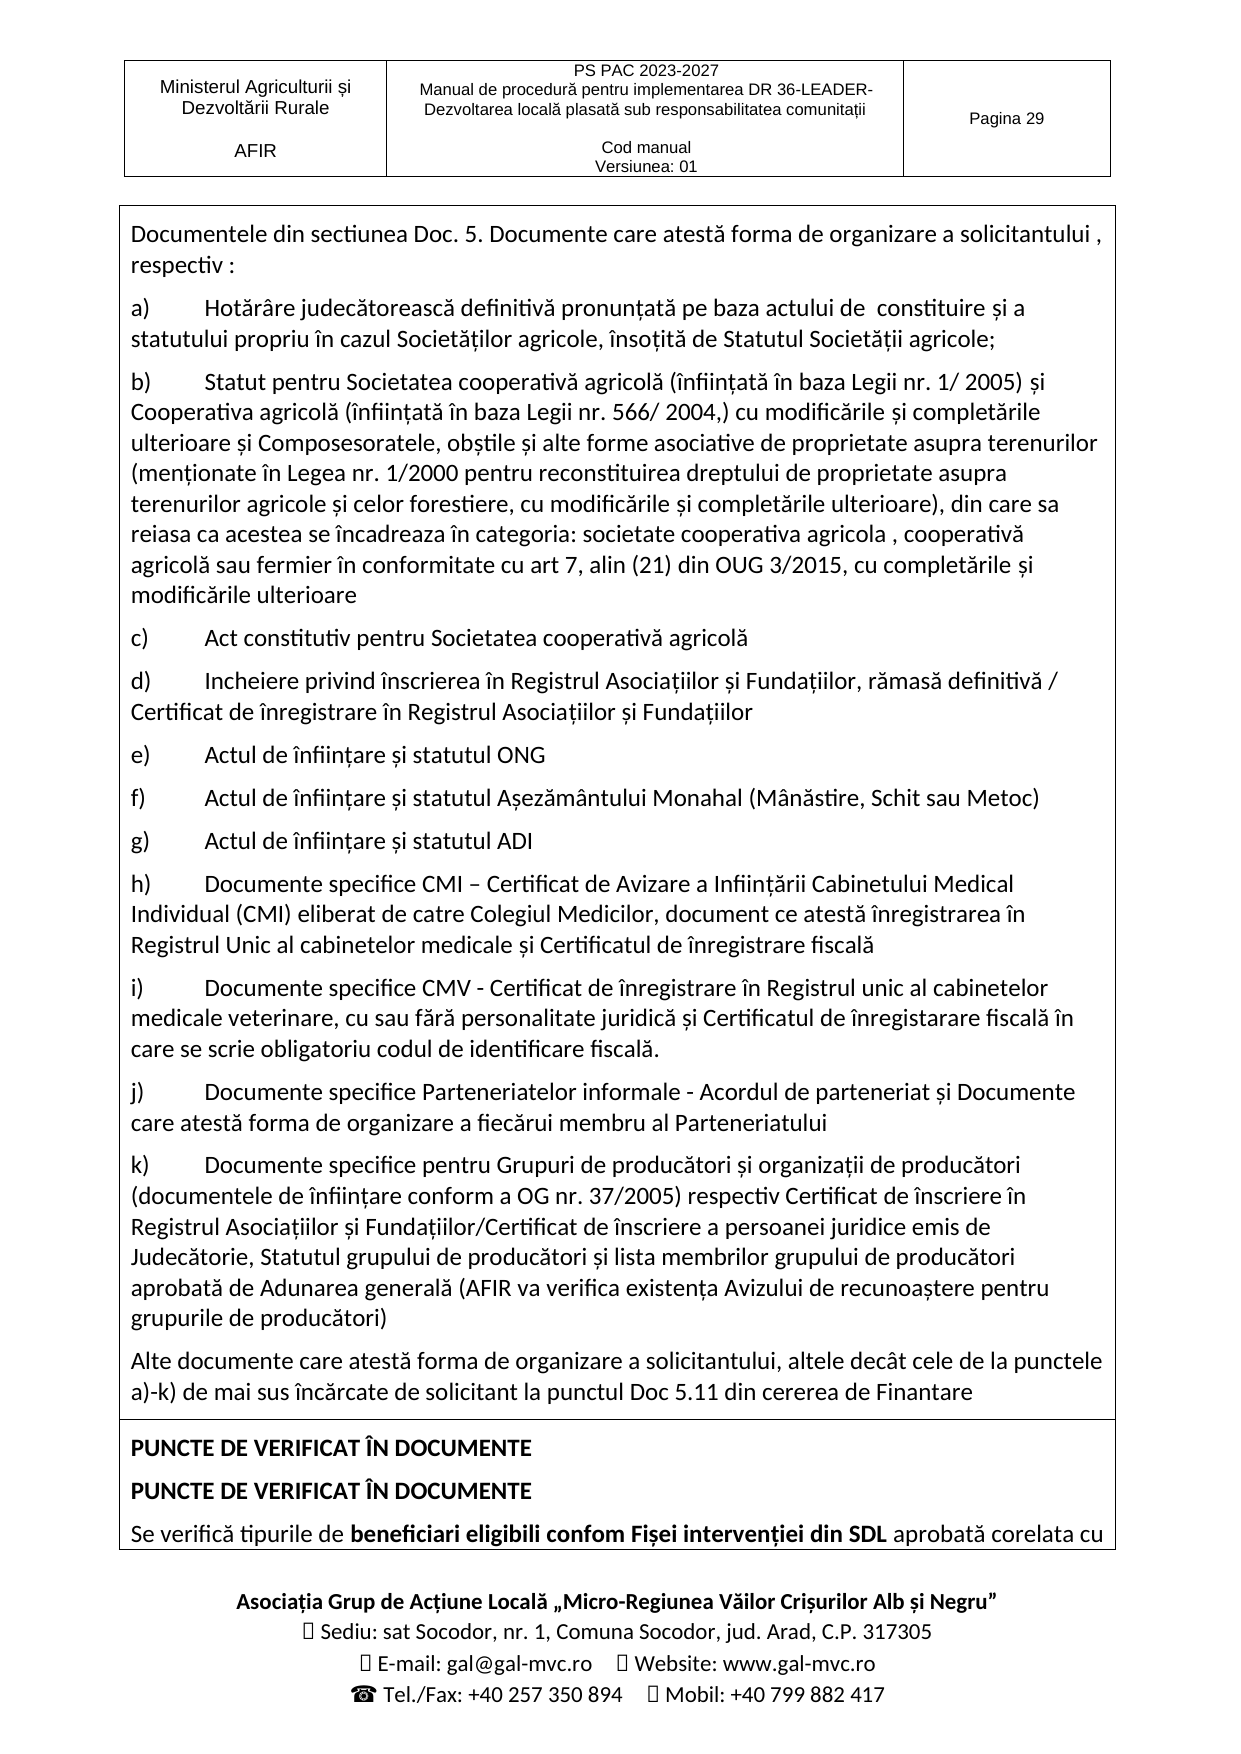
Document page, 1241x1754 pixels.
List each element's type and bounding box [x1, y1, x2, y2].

table_cell [120, 206, 1115, 1419]
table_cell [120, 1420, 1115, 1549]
